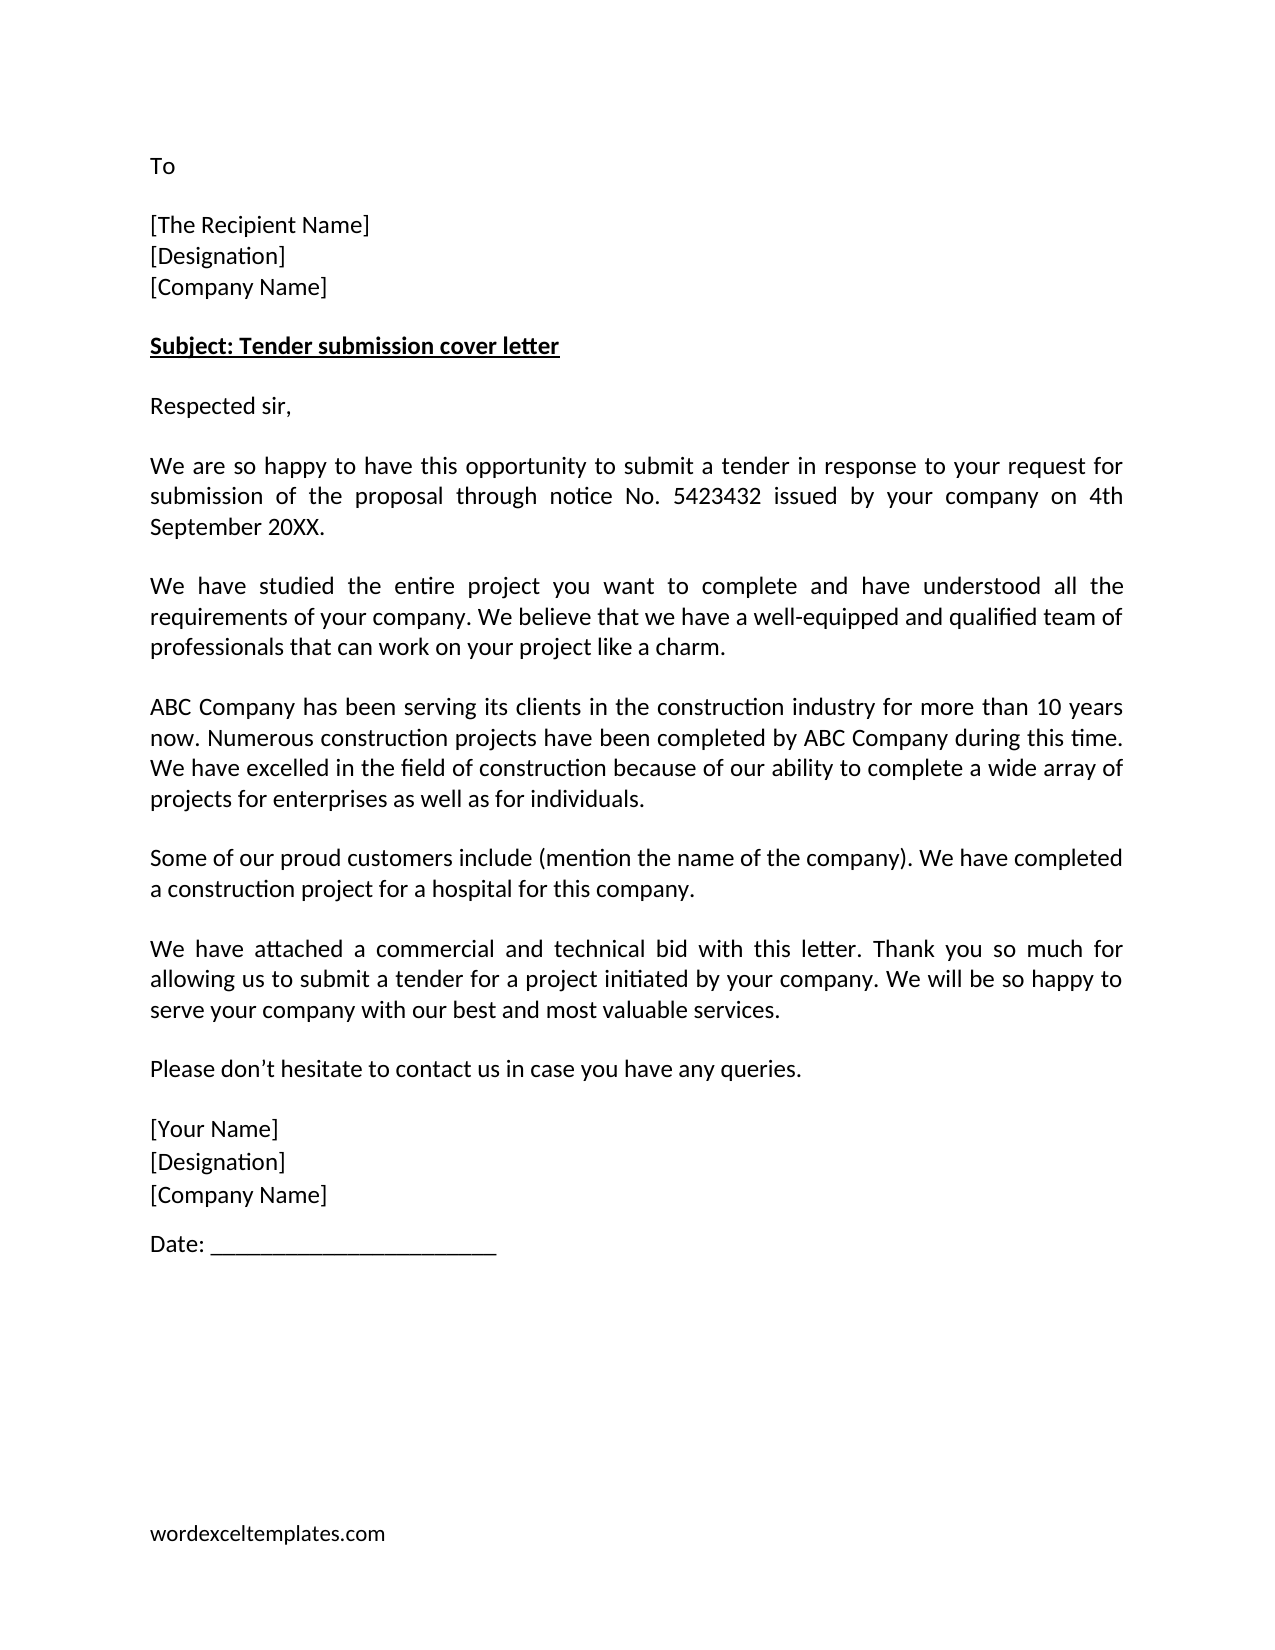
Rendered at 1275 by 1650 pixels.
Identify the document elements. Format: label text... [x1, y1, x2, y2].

text ABC Company has been serving its clients in the construction industry for more than 10 years now. Numerous construction projects have been completed by ABC Company during this time. We have excelled in the field of construction because of our ability to complete a wide array of projects for enterprises as well as for individuals. [150, 691, 1125, 813]
text [The Recipient Name] [Designation] [Company Name] [150, 210, 1125, 301]
text [Your Name] [Designation] [Company Name] [150, 1113, 1125, 1209]
text Respected sir, [150, 390, 1125, 421]
text We have studied the entire project you want to complete and have understood all the requirements of your company. We believe that we have a well-equipped and qualified team of professionals that can work on your project like a charm. [150, 571, 1125, 662]
text Subject: Tender submission cover letter [150, 330, 1125, 361]
text We have attached a commercial and technical bid with this letter. Thank you so much for allowing us to submit a tender for a project initiated by your company. We will be so happy to serve your company with our best and most valuable services. [150, 933, 1125, 1024]
text To [150, 150, 1125, 181]
text Please don’t hesitate to contact us in case you have any queries. [150, 1053, 1125, 1084]
text Some of our proud customers include (mention the name of the company). We have completed a construction project for a hospital for this company. [150, 842, 1125, 903]
text Date: _______________________ [150, 1228, 1125, 1259]
text We are so happy to have this opportunity to submit a tender in response to your request for submission of the proposal through notice No. 5423432 issued by your company on 4th September 20XX. [150, 450, 1125, 541]
